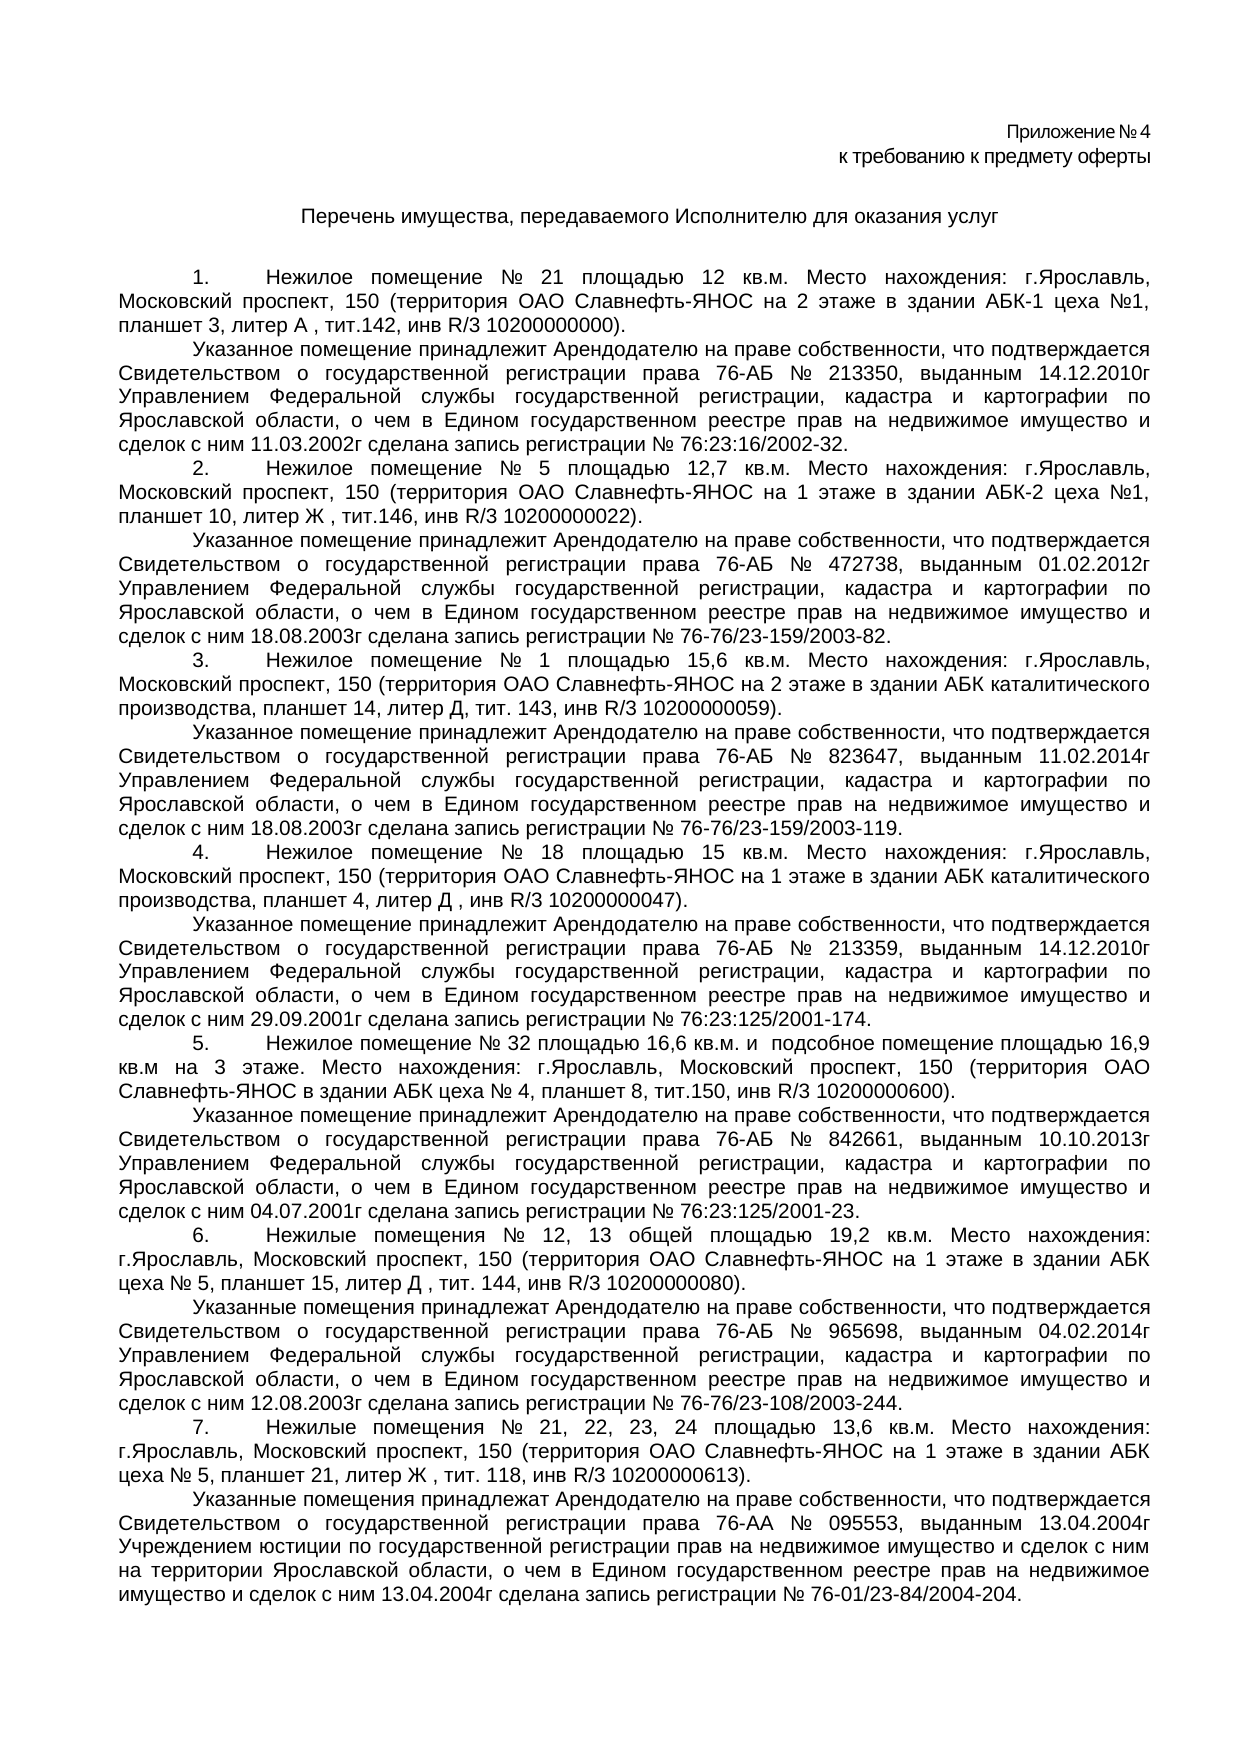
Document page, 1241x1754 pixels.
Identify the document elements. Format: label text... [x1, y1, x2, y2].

list Нежилое помещение № 5 площадью 12,7 кв.м. Место нахождения: г.Ярославль, Московский проспект, 150 (территория ОАО Славнефть-ЯНОС на 1 этаже в здании АБК-2 цеха №1, планшет 10, литер Ж , тит.146, инв R/3 10200000022). [118, 456, 1152, 528]
list Нежилые помещения № 12, 13 общей площадью 19,2 кв.м. Место нахождения: г.Ярославль, Московский проспект, 150 (территория ОАО Славнефть-ЯНОС на 1 этаже в здании АБК цеха № 5, планшет 15, литер Д , тит. 144, инв R/3 10200000080). [118, 1223, 1152, 1295]
text Указанное помещение принадлежит Арендодателю на праве собственности, что подтверждается Свидетельством о государственной регистрации права 76-АБ № 472738, выданным 01.02.2012г Управлением Федеральной службы государственной регистрации, кадастра и картографии по Ярославской области, о чем в Едином государственном реестре прав на недвижимое имущество и сделок с ним 18.08.2003г сделана запись регистрации № 76-76/23-159/2003-82. [118, 528, 1152, 648]
list Нежилое помещение № 18 площадью 15 кв.м. Место нахождения: г.Ярославль, Московский проспект, 150 (территория ОАО Славнефть-ЯНОС на 1 этаже в здании АБК каталитического производства, планшет 4, литер Д , инв R/3 10200000047). [118, 839, 1152, 911]
list Нежилые помещения № 21, 22, 23, 24 площадью 13,6 кв.м. Место нахождения: г.Ярославль, Московский проспект, 150 (территория ОАО Славнефть-ЯНОС на 1 этаже в здании АБК цеха № 5, планшет 21, литер Ж , тит. 118, инв R/3 10200000613). [118, 1414, 1152, 1486]
text Указанное помещение принадлежит Арендодателю на праве собственности, что подтверждается Свидетельством о государственной регистрации права 76-АБ № 213350, выданным 14.12.2010г Управлением Федеральной службы государственной регистрации, кадастра и картографии по Ярославской области, о чем в Едином государственном реестре прав на недвижимое имущество и сделок с ним 11.03.2002г сделана запись регистрации № 76:23:16/2002-32. [118, 336, 1152, 456]
list Нежилое помещение № 1 площадью 15,6 кв.м. Место нахождения: г.Ярославль, Московский проспект, 150 (территория ОАО Славнефть-ЯНОС на 2 этаже в здании АБК каталитического производства, планшет 14, литер Д, тит. 143, инв R/3 10200000059). [118, 648, 1152, 720]
text Указанные помещения принадлежат Арендодателю на праве собственности, что подтверждается Свидетельством о государственной регистрации права 76-АА № 095553, выданным 13.04.2004г Учреждением юстиции по государственной регистрации прав на недвижимое имущество и сделок с ним на территории Ярославской области, о чем в Едином государственном реестре прав на недвижимое имущество и сделок с ним 13.04.2004г сделана запись регистрации № 76-01/23-84/2004-204. [118, 1486, 1152, 1606]
text Приложение № 4 [118, 118, 1152, 144]
list Нежилое помещение № 21 площадью 12 кв.м. Место нахождения: г.Ярославль, Московский проспект, 150 (территория ОАО Славнефть-ЯНОС на 2 этаже в здании АБК-1 цеха №1, планшет 3, литер А , тит.142, инв R/3 10200000000). [118, 264, 1152, 336]
list Нежилое помещение № 32 площадью 16,6 кв.м. и подсобное помещение площадью 16,9 кв.м на 3 этаже. Место нахождения: г.Ярославль, Московский проспект, 150 (территория ОАО Славнефть-ЯНОС в здании АБК цеха № 4, планшет 8, тит.150, инв R/3 10200000600). [118, 1031, 1152, 1103]
text Указанные помещения принадлежат Арендодателю на праве собственности, что подтверждается Свидетельством о государственной регистрации права 76-АБ № 965698, выданным 04.02.2014г Управлением Федеральной службы государственной регистрации, кадастра и картографии по Ярославской области, о чем в Едином государственном реестре прав на недвижимое имущество и сделок с ним 12.08.2003г сделана запись регистрации № 76-76/23-108/2003-244. [118, 1295, 1152, 1414]
text Указанное помещение принадлежит Арендодателю на праве собственности, что подтверждается Свидетельством о государственной регистрации права 76-АБ № 213359, выданным 14.12.2010г Управлением Федеральной службы государственной регистрации, кадастра и картографии по Ярославской области, о чем в Едином государственном реестре прав на недвижимое имущество и сделок с ним 29.09.2001г сделана запись регистрации № 76:23:125/2001-174. [118, 911, 1152, 1031]
text Указанное помещение принадлежит Арендодателю на праве собственности, что подтверждается Свидетельством о государственной регистрации права 76-АБ № 842661, выданным 10.10.2013г Управлением Федеральной службы государственной регистрации, кадастра и картографии по Ярославской области, о чем в Едином государственном реестре прав на недвижимое имущество и сделок с ним 04.07.2001г сделана запись регистрации № 76:23:125/2001-23. [118, 1103, 1152, 1223]
text Указанное помещение принадлежит Арендодателю на праве собственности, что подтверждается Свидетельством о государственной регистрации права 76-АБ № 823647, выданным 11.02.2014г Управлением Федеральной службы государственной регистрации, кадастра и картографии по Ярославской области, о чем в Едином государственном реестре прав на недвижимое имущество и сделок с ним 18.08.2003г сделана запись регистрации № 76-76/23-159/2003-119. [118, 720, 1152, 839]
text Перечень имущества, передаваемого Исполнителю для оказания услуг [148, 204, 1152, 228]
text к требованию к предмету оферты [118, 144, 1152, 168]
